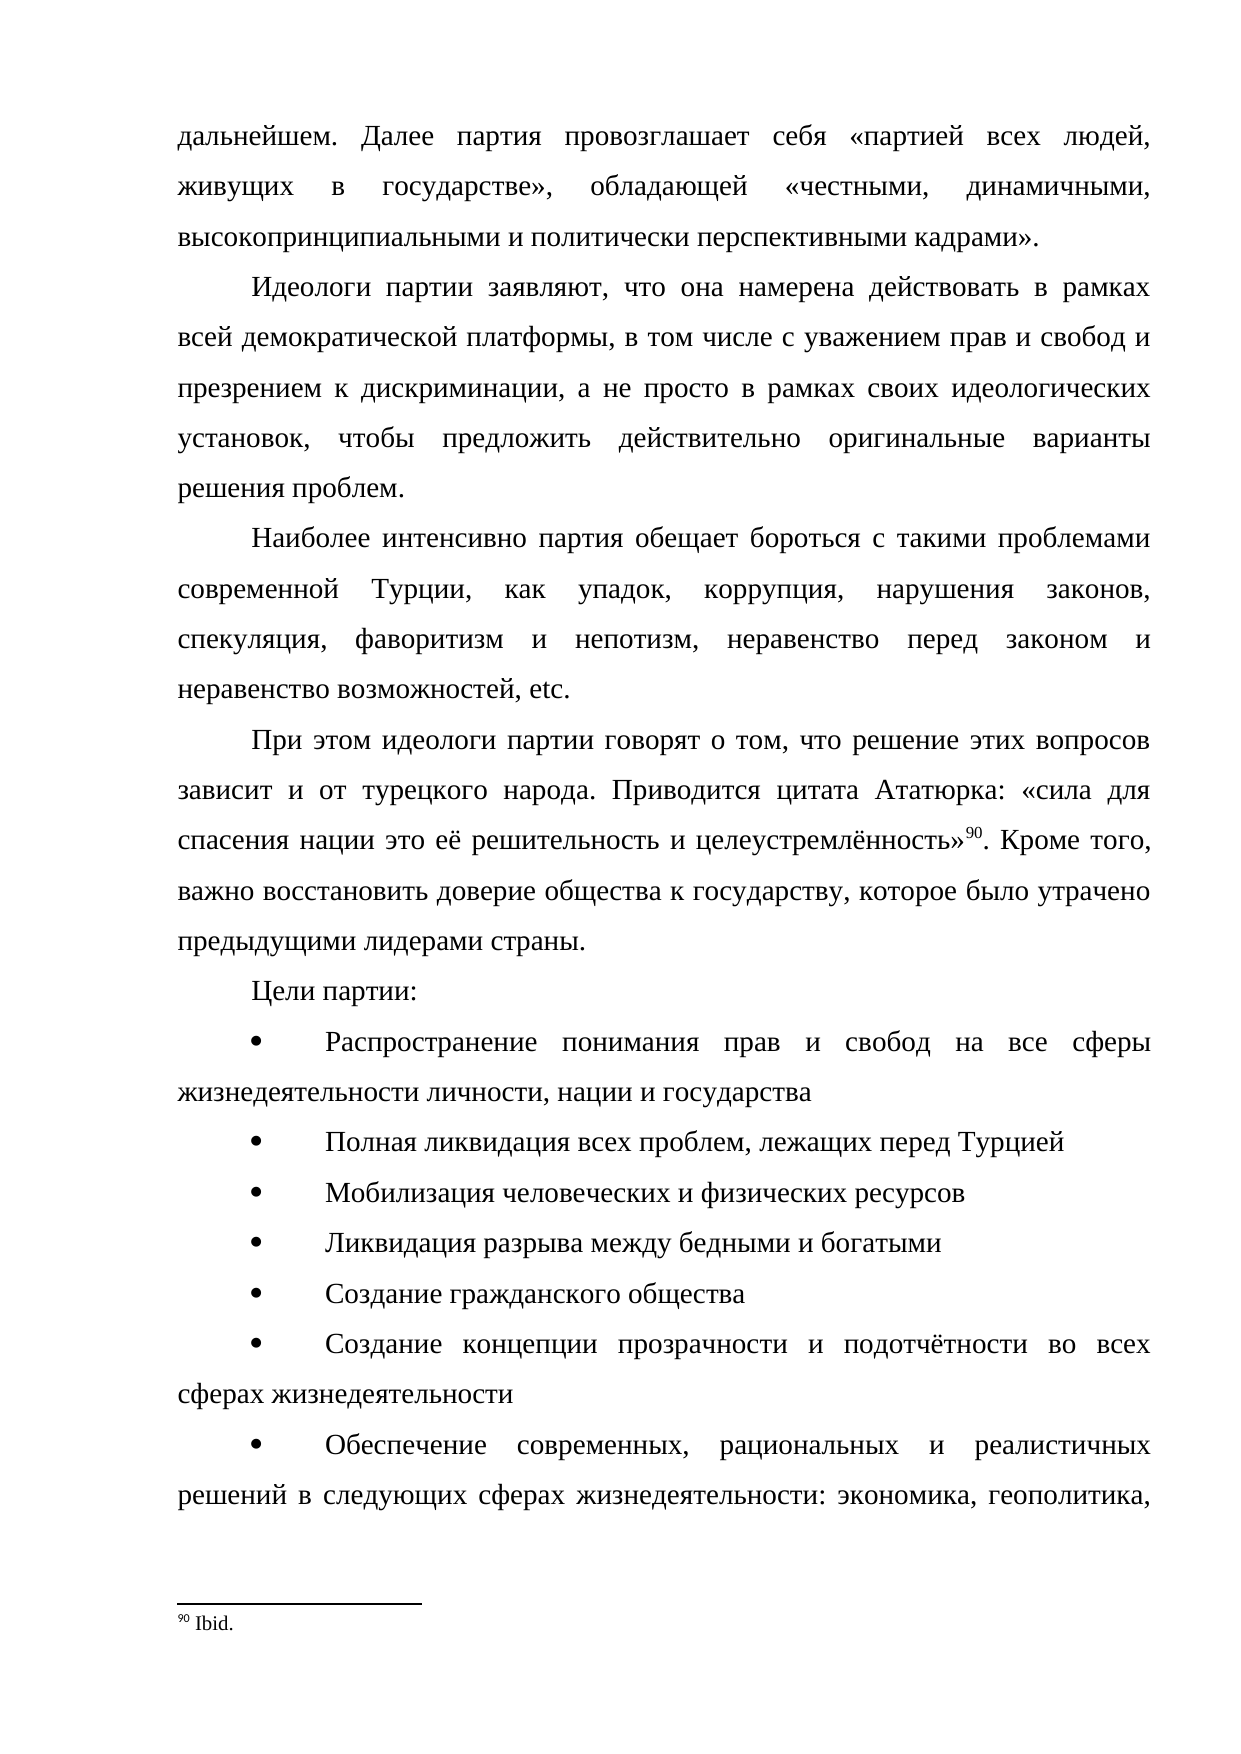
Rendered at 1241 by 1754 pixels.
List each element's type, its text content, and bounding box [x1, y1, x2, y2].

text Наиболее интенсивно партия обещает бороться с такими проблемами современной Турции, как упадок, коррупция, нарушения законов, спекуляция, фаворитизм и непотизм, неравенство перед законом и неравенство возможностей, etc. [177, 521, 1152, 705]
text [177, 118, 1152, 252]
list Ликвидация разрыва между бедными и богатыми [177, 1225, 1152, 1259]
text Цели партии: [177, 973, 1152, 1007]
list Полная ликвидация всех проблем, лежащих перед Турцией [177, 1124, 1152, 1158]
list Распространение понимания прав и свобод на все сферы жизнедеятельности личности, нации и государства [177, 1024, 1152, 1108]
list Создание концепции прозрачности и подотчётности во всех сферах жизнедеятельности [177, 1326, 1152, 1410]
list Мобилизация человеческих и физических ресурсов [177, 1175, 1152, 1208]
text Идеологи партии заявляют, что она намерена действовать в рамках всей демократической платформы, в том числе с уважением прав и свобод и презрением к дискриминации, а не просто в рамках своих идеологических установок, чтобы предложить действительно оригинальные варианты решения проблем. [177, 269, 1152, 504]
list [177, 1427, 1152, 1511]
text При этом идеологи партии говорят о том, что решение этих вопросов зависит и от турецкого народа. Приводится цитата Ататюрка: «сила для спасения нации это её решительность и целеустремлённость». Кроме того, важно восстановить доверие общества к государству, которое было утрачено предыдущими лидерами страны. [177, 722, 1152, 957]
list Создание гражданского общества [177, 1276, 1152, 1309]
